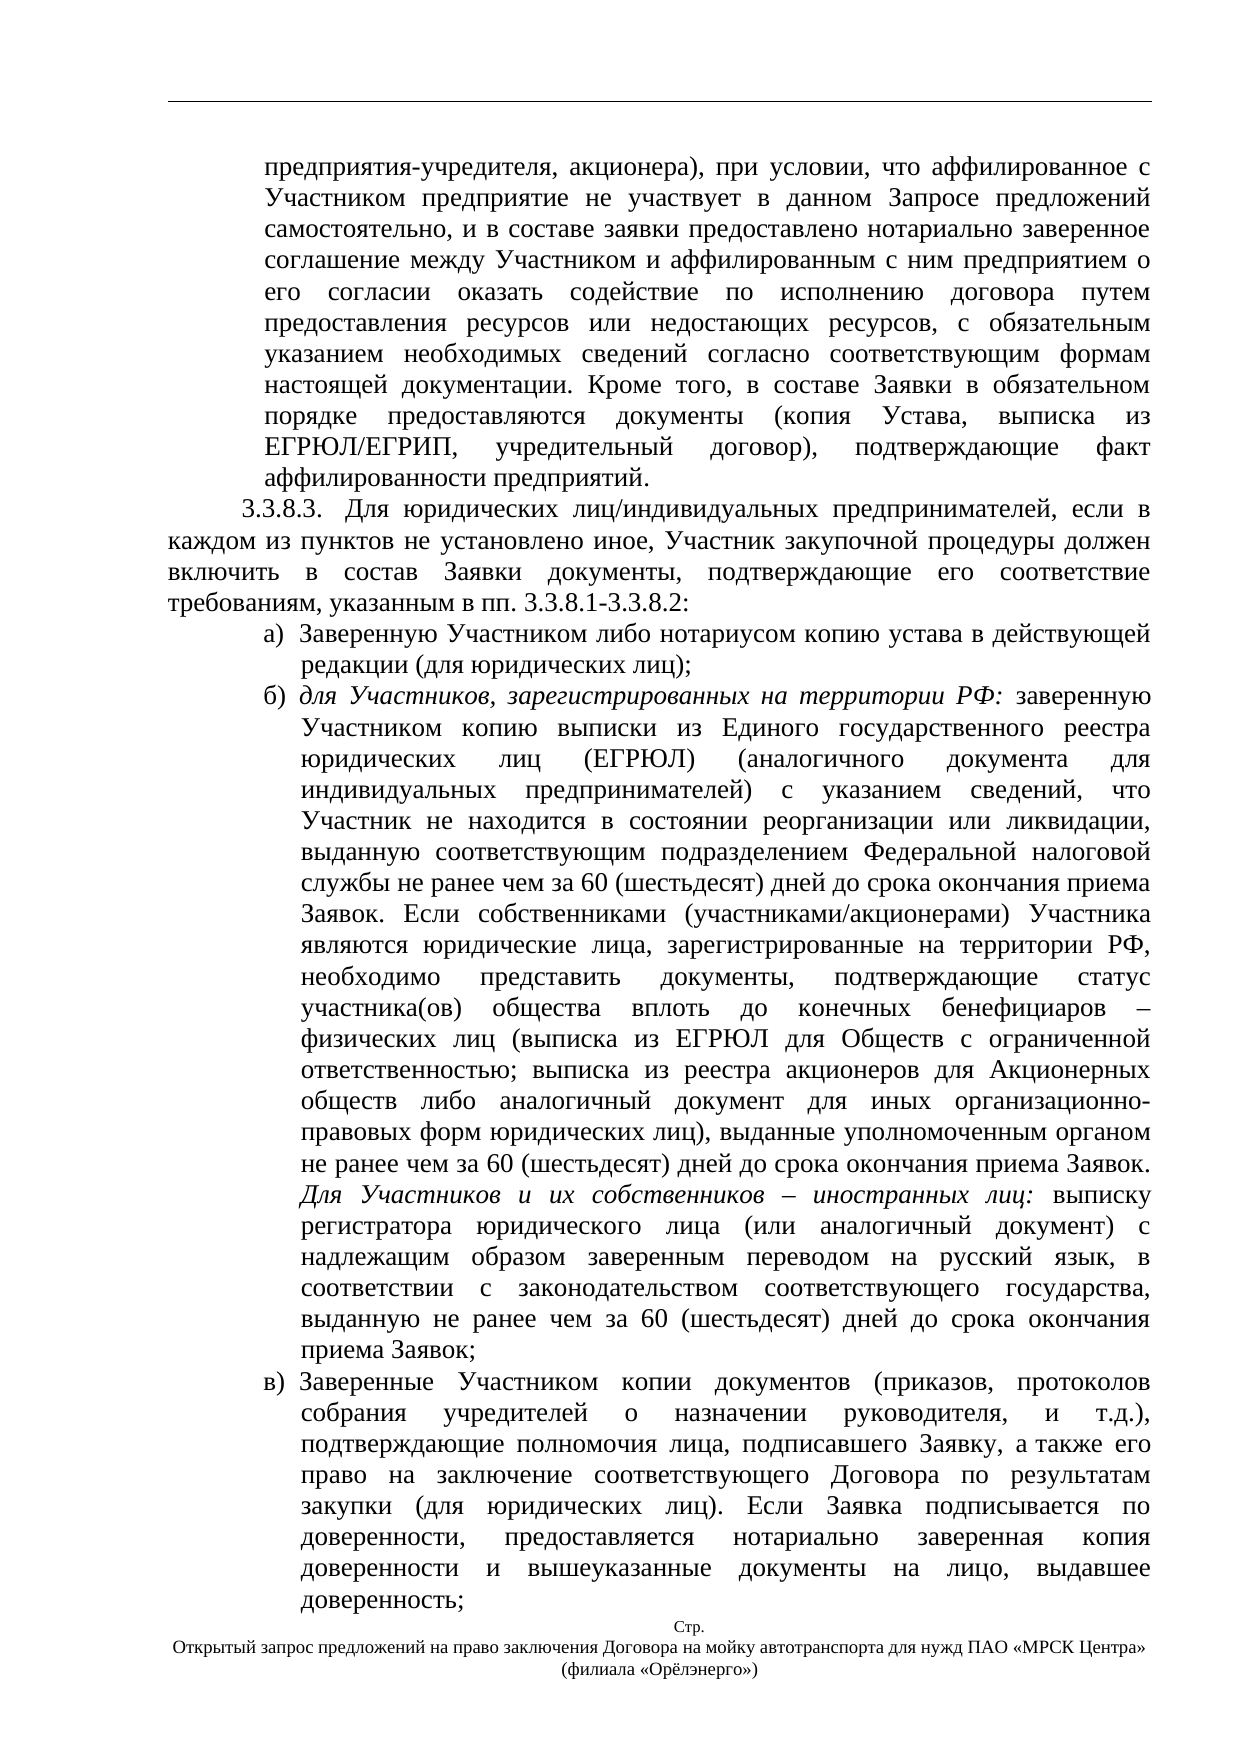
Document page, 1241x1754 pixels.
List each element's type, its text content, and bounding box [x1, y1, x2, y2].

list Для юридических лиц/индивидуальных предпринимателей, если в каждом из пунктов не установлено иное, Участник закупочной процедуры должен включить в состав Заявки документы, подтверждающие его соответствие требованиям, указанным в пп. 3.3.8.1-3.3.8.2: [168, 493, 1152, 617]
list для Участников, зарегистрированных на территории РФ: заверенную Участником копию выписки из Единого государственного реестра юридических лиц (ЕГРЮЛ) (аналогичного документа для индивидуальных предпринимателей) с указанием сведений, что Участник не находится в состоянии реорганизации или ликвидации, выданную соответствующим подразделением Федеральной налоговой службы не ранее чем за 60 (шестьдесят) дней до срока окончания приема Заявок. Если собственниками (участниками/акционерами) Участника являются юридические лица, зарегистрированные на территории РФ, необходимо представить документы, подтверждающие статус участника(ов) общества вплоть до конечных бенефициаров – физических лиц (выписка из ЕГРЮЛ для Обществ с ограниченной ответственностью; выписка из реестра акционеров для Акционерных обществ либо аналогичный документ для иных организационно-правовых форм юридических лиц), выданные уполномоченным органом не ранее чем за 60 (шестьдесят) дней до срока окончания приема Заявок. Для Участников и их собственников – иностранных лиц: выписку регистратора юридического лица (или аналогичный документ) с надлежащим образом заверенным переводом на русский язык, в соответствии с законодательством соответствующего государства, выданную не ранее чем за 60 (шестьдесят) дней до срока окончания приема Заявок; [263, 679, 1152, 1365]
list Заверенную Участником либо нотариусом копию устава в действующей редакции (для юридических лиц); [263, 617, 1152, 679]
list Заверенные Участником копии документов (приказов, протоколов собрания учредителей о назначении руководителя, и т.д.), подтверждающие полномочия лица, подписавшего Заявку, а также его право на заключение соответствующего Договора по результатам закупки (для юридических лиц). Если Заявка подписывается по доверенности, предоставляется нотариально заверенная копия доверенности и вышеуказанные документы на лицо, выдавшее доверенность; [263, 1365, 1152, 1614]
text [264, 150, 1152, 493]
